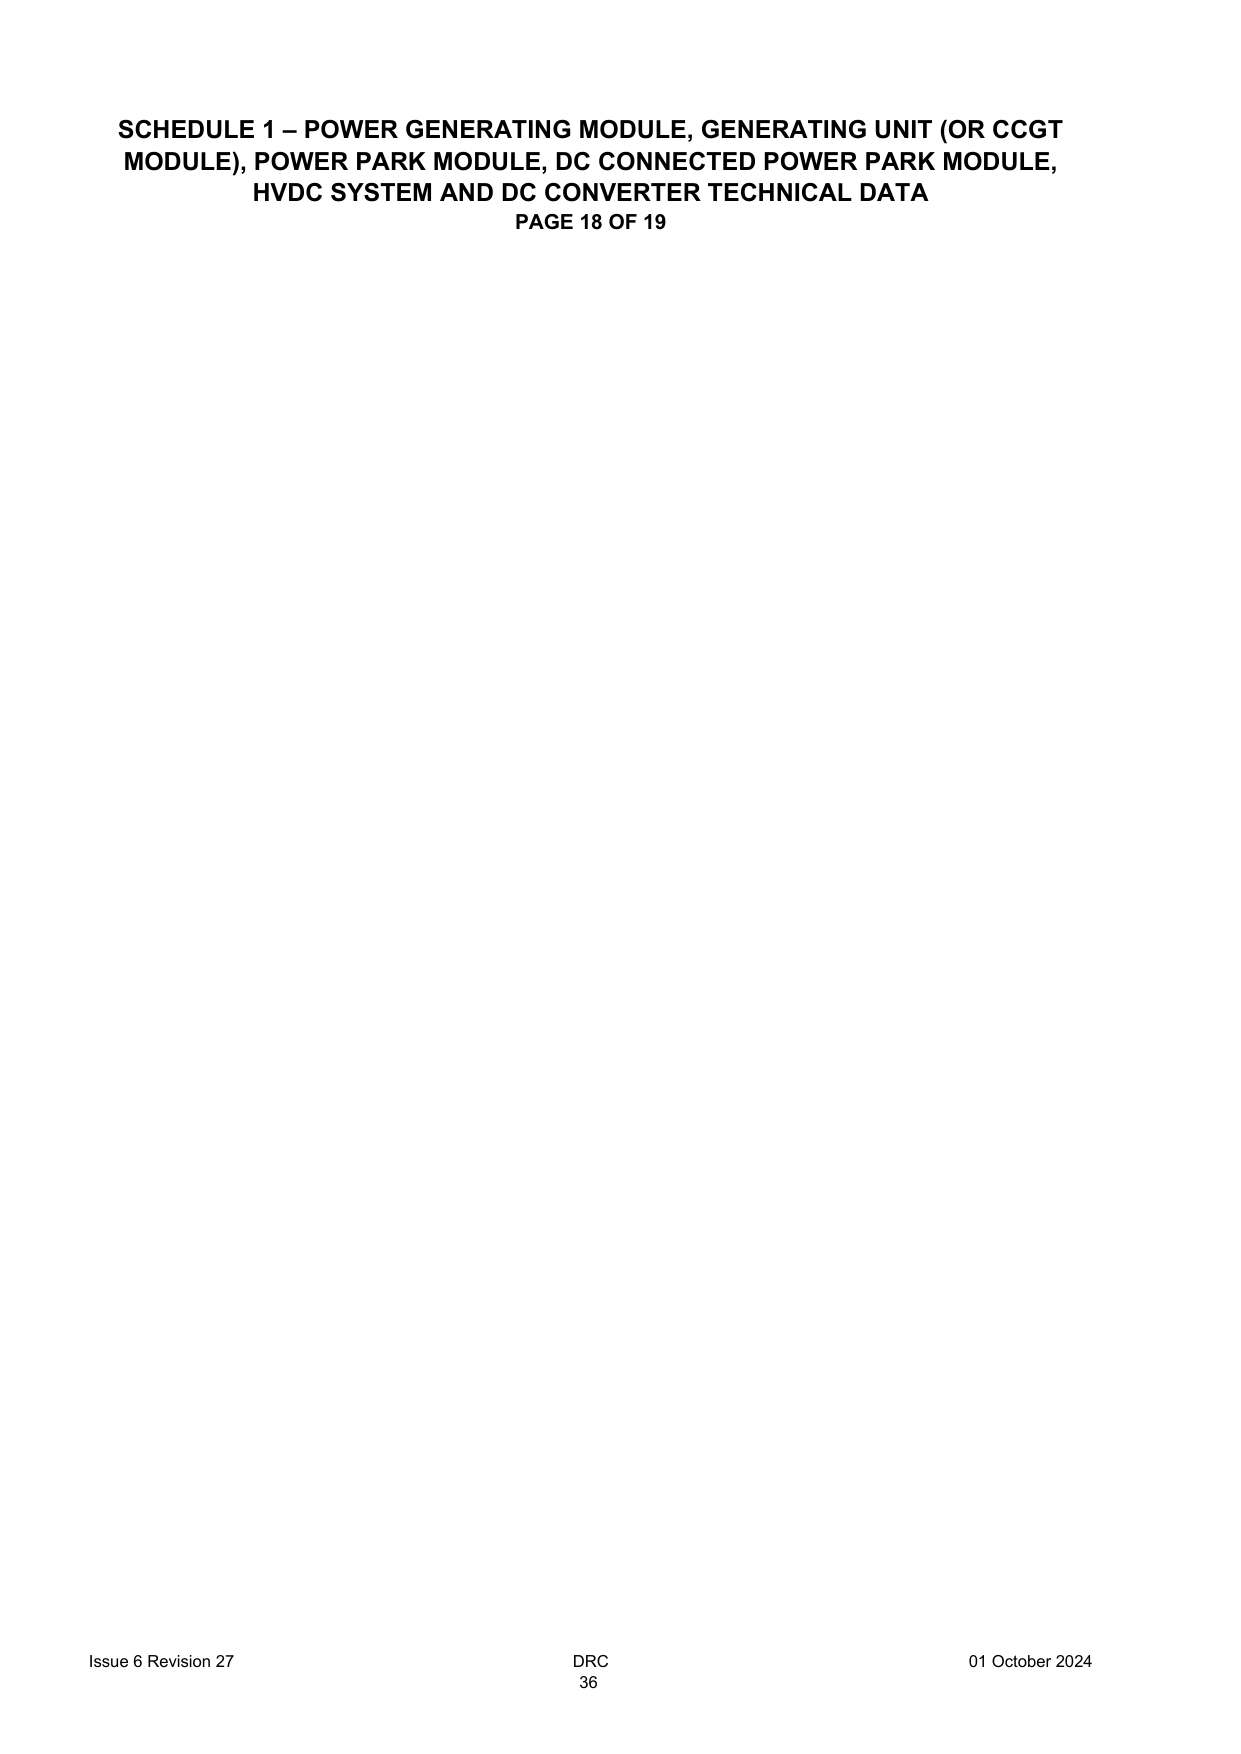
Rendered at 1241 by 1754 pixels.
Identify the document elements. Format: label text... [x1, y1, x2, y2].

text SCHEDULE 1 – POWER GENERATING MODULE, GENERATING UNIT (OR CCGT MODULE), POWER PARK MODULE, DC CONNECTED POWER PARK MODULE, HVDC SYSTEM AND DC CONVERTER TECHNICAL DATA [89, 115, 1092, 207]
text PAGE 18 OF 19 [89, 210, 1092, 234]
